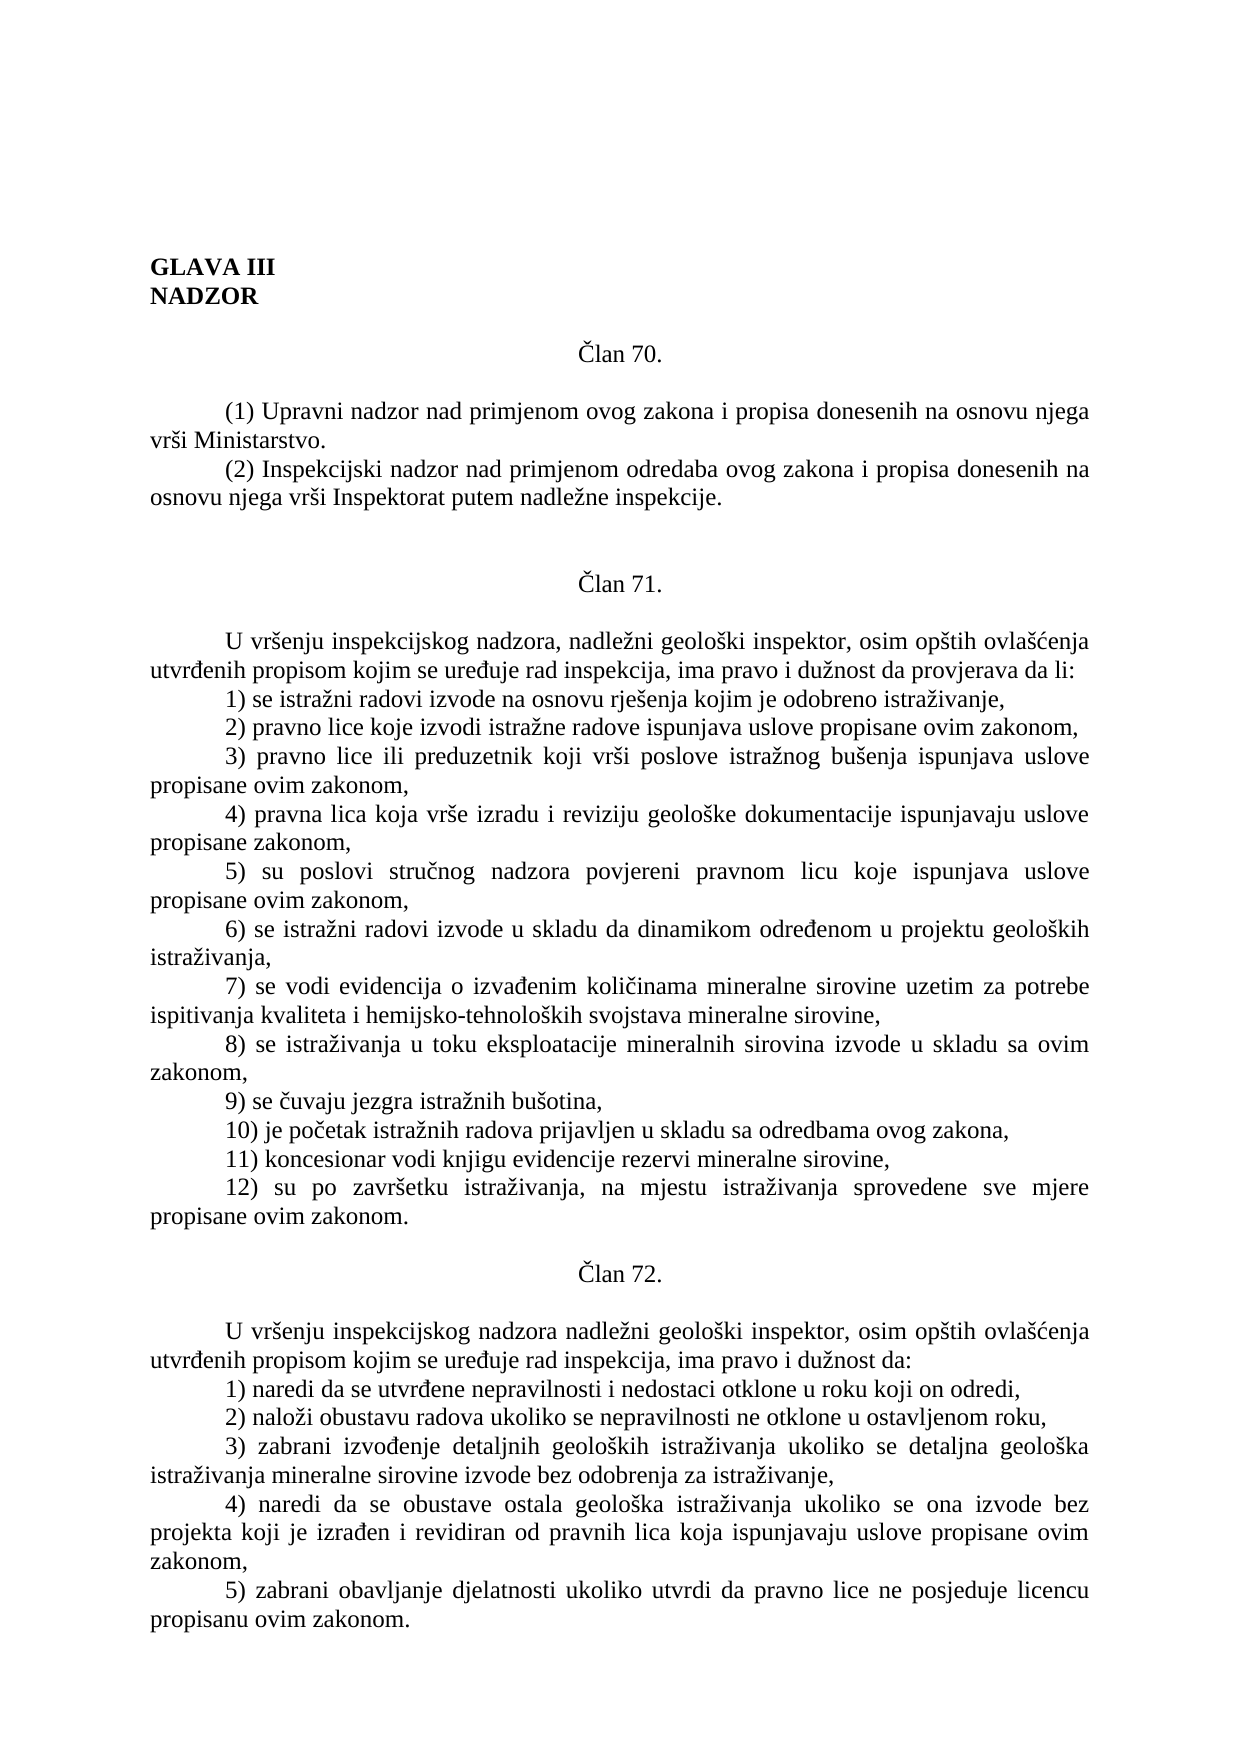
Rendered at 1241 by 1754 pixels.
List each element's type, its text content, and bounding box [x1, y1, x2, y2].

text 8) se istraživanja u toku eksploatacije mineralnih sirovina izvode u skladu sa ovim zakonom, [150, 1029, 1090, 1086]
text (2) Inspekcijski nadzor nad primjenom odredaba ovog zakona i propisa donesenih na osnovu njega vrši Inspektorat putem nadležne inspekcije. [150, 454, 1090, 511]
text 5) su poslovi stručnog nadzora povjereni pravnom licu koje ispunjava uslove propisane ovim zakonom, [150, 856, 1090, 914]
text 3) pravno lice ili preduzetnik koji vrši poslove istražnog bušenja ispunjava uslove propisane ovim zakonom, [150, 741, 1090, 799]
text Član 72. [150, 1259, 1090, 1287]
text 6) se istražni radovi izvode u skladu da dinamikom određenom u projektu geoloških istraživanja, [150, 914, 1090, 971]
text 4) naredi da se obustave ostala geološka istraživanja ukoliko se ona izvode bez projekta koji je izrađen i revidiran od pravnih lica koja ispunjavaju uslove propisane ovim zakonom, [150, 1489, 1090, 1575]
text Član 70. [150, 339, 1090, 367]
text GLAVA III [150, 252, 1090, 281]
text 10) je početak istražnih radova prijavljen u skladu sa odredbama ovog zakona, [150, 1115, 1090, 1144]
text 1) se istražni radovi izvode na osnovu rješenja kojim je odobreno istraživanje, [150, 684, 1090, 712]
text 2) naloži obustavu radova ukoliko se nepravilnosti ne otklone u ostavljenom roku, [150, 1402, 1090, 1431]
text U vršenju inspekcijskog nadzora, nadležni geološki inspektor, osim opštih ovlašćenja utvrđenih propisom kojim se uređuje rad inspekcija, ima pravo i dužnost da provjerava da li: [150, 626, 1090, 684]
text 11) koncesionar vodi knjigu evidencije rezervi mineralne sirovine, [150, 1144, 1090, 1172]
text Član 71. [150, 569, 1090, 597]
text 2) pravno lice koje izvodi istražne radove ispunjava uslove propisane ovim zakonom, [150, 712, 1090, 741]
text U vršenju inspekcijskog nadzora nadležni geološki inspektor, osim opštih ovlašćenja utvrđenih propisom kojim se uređuje rad inspekcija, ima pravo i dužnost da: [150, 1316, 1090, 1374]
text 3) zabrani izvođenje detaljnih geoloških istraživanja ukoliko se detaljna geološka istraživanja mineralne sirovine izvode bez odobrenja za istraživanje, [150, 1431, 1090, 1489]
text 1) naredi da se utvrđene nepravilnosti i nedostaci otklone u roku koji on odredi, [150, 1374, 1090, 1402]
text 5) zabrani obavljanje djelatnosti ukoliko utvrdi da pravno lice ne posjeduje licencu propisanu ovim zakonom. [150, 1575, 1090, 1632]
text (1) Upravni nadzor nad primjenom ovog zakona i propisa donesenih na osnovu njega vrši Ministarstvo. [150, 396, 1090, 454]
text NADZOR [150, 281, 1090, 310]
text 9) se čuvaju jezgra istražnih bušotina, [150, 1086, 1090, 1115]
text 4) pravna lica koja vrše izradu i reviziju geološke dokumentacije ispunjavaju uslove propisane zakonom, [150, 799, 1090, 856]
text 7) se vodi evidencija o izvađenim količinama mineralne sirovine uzetim za potrebe ispitivanja kvaliteta i hemijsko-tehnoloških svojstava mineralne sirovine, [150, 971, 1090, 1029]
text 12) su po završetku istraživanja, na mjestu istraživanja sprovedene sve mjere propisane ovim zakonom. [150, 1172, 1090, 1230]
